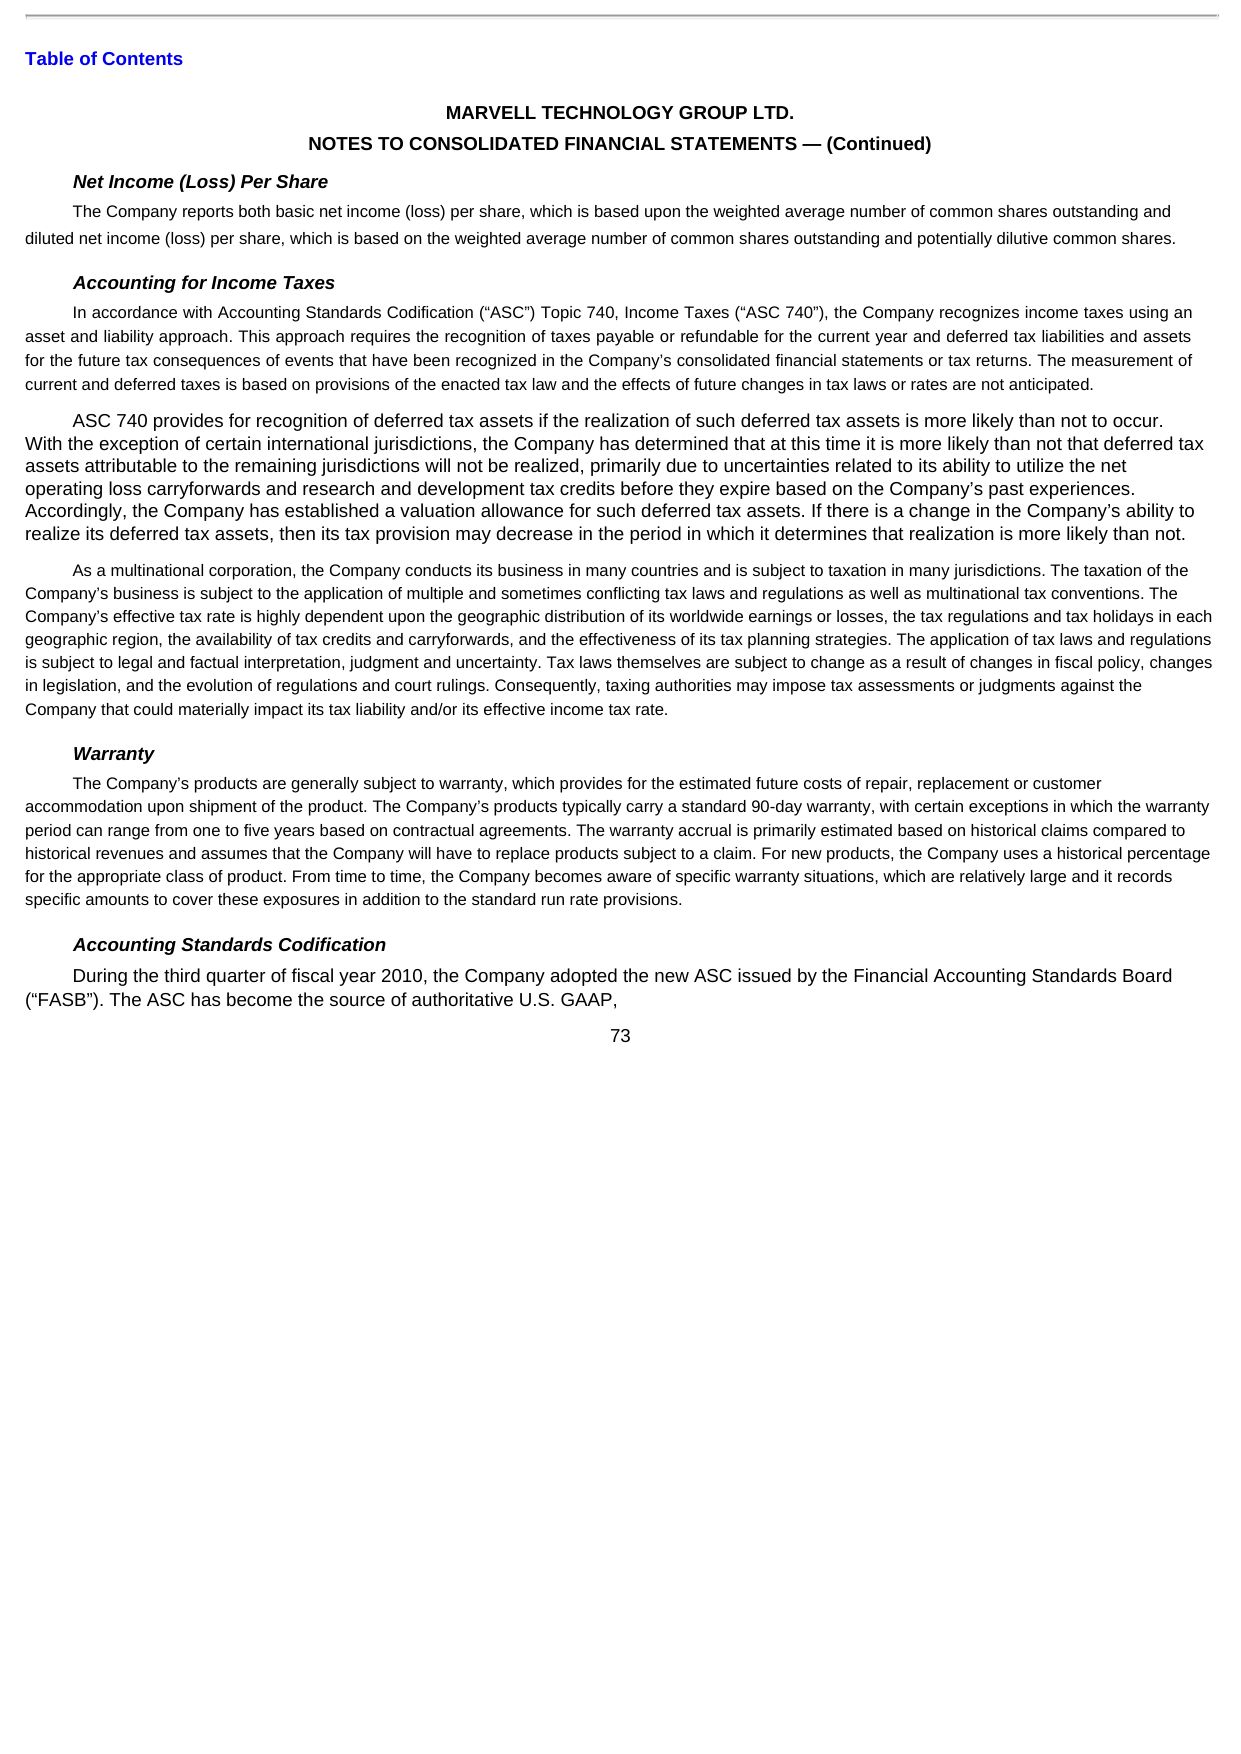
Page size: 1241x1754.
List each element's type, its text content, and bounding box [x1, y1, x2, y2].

text 73 [25, 1025, 1215, 1046]
text NOTES TO CONSOLIDATED FINANCIAL STATEMENTS — (Continued) [25, 133, 1215, 154]
text MARVELL TECHNOLOGY GROUP LTD. [25, 102, 1215, 123]
text In accordance with Accounting Standards Codification (“ASC”) Topic 740, Income Taxes (“ASC 740”), the Company recognizes income taxes using an asset and liability approach. This approach requires the recognition of taxes payable or refundable for the current year and deferred tax liabilities and assets for the future tax consequences of events that have been recognized in the Company’s consolidated financial statements or tax returns. The measurement of current and deferred taxes is based on provisions of the enacted tax law and the effects of future changes in tax laws or rates are not anticipated. [25, 303, 1194, 393]
text ASC 740 provides for recognition of deferred tax assets if the realization of such deferred tax assets is more likely than not to occur. With the exception of certain international jurisdictions, the Company has determined that at this time it is more likely than not that deferred tax assets attributable to the remaining jurisdictions will not be realized, primarily due to uncertainties related to its ability to utilize the net operating loss carryforwards and research and development tax credits before they expire based on the Company’s past experiences. Accordingly, the Company has established a valuation allowance for such deferred tax assets. If there is a change in the Company’s ability to realize its deferred tax assets, then its tax provision may decrease in the period in which it determines that realization is more likely than not. [25, 410, 1205, 544]
text During the third quarter of fiscal year 2010, the Company adopted the new ASC issued by the Financial Accounting Standards Board (“FASB”). The ASC has become the source of authoritative U.S. GAAP, [25, 965, 1205, 1010]
text Net Income (Loss) Per Share [73, 171, 1213, 193]
text The Company’s products are generally subject to warranty, which provides for the estimated future costs of repair, replacement or customer accommodation upon shipment of the product. The Company’s products typically carry a standard 90-day warranty, with certain exceptions in which the warranty period can range from one to five years based on contractual agreements. The warranty accrual is primarily estimated based on historical claims compared to historical revenues and assumes that the Company will have to replace products subject to a claim. For new products, the Company uses a historical percentage for the appropriate class of product. From time to time, the Company becomes aware of specific warranty situations, which are relatively large and it records specific amounts to cover these exposures in addition to the standard run rate provisions. [25, 774, 1213, 909]
text Accounting Standards Codification [73, 934, 1213, 955]
text As a multinational corporation, the Company conducts its business in many countries and is subject to taxation in many jurisdictions. The taxation of the Company’s business is subject to the application of multiple and sometimes conflicting tax laws and regulations as well as multinational tax conventions. The Company’s effective tax rate is highly dependent upon the geographic distribution of its worldwide earnings or losses, the tax regulations and tax holidays in each geographic region, the availability of tax credits and carryforwards, and the effectiveness of its tax planning strategies. The application of tax laws and regulations is subject to legal and factual interpretation, judgment and uncertainty. Tax laws themselves are subject to change as a result of changes in fiscal policy, changes in legislation, and the evolution of regulations and court rulings. Consequently, taxing authorities may impose tax assessments or judgments against the Company that could materially impact its tax liability and/or its effective income tax rate. [25, 561, 1213, 718]
text Warranty [73, 743, 1213, 765]
text Table of Contents [25, 48, 1213, 69]
text Accounting for Income Taxes [73, 272, 1213, 294]
text The Company reports both basic net income (loss) per share, which is based upon the weighted average number of common shares outstanding and diluted net income (loss) per share, which is based on the weighted average number of common shares outstanding and potentially dilutive common shares. [25, 202, 1207, 248]
picture [23, 14, 1220, 21]
